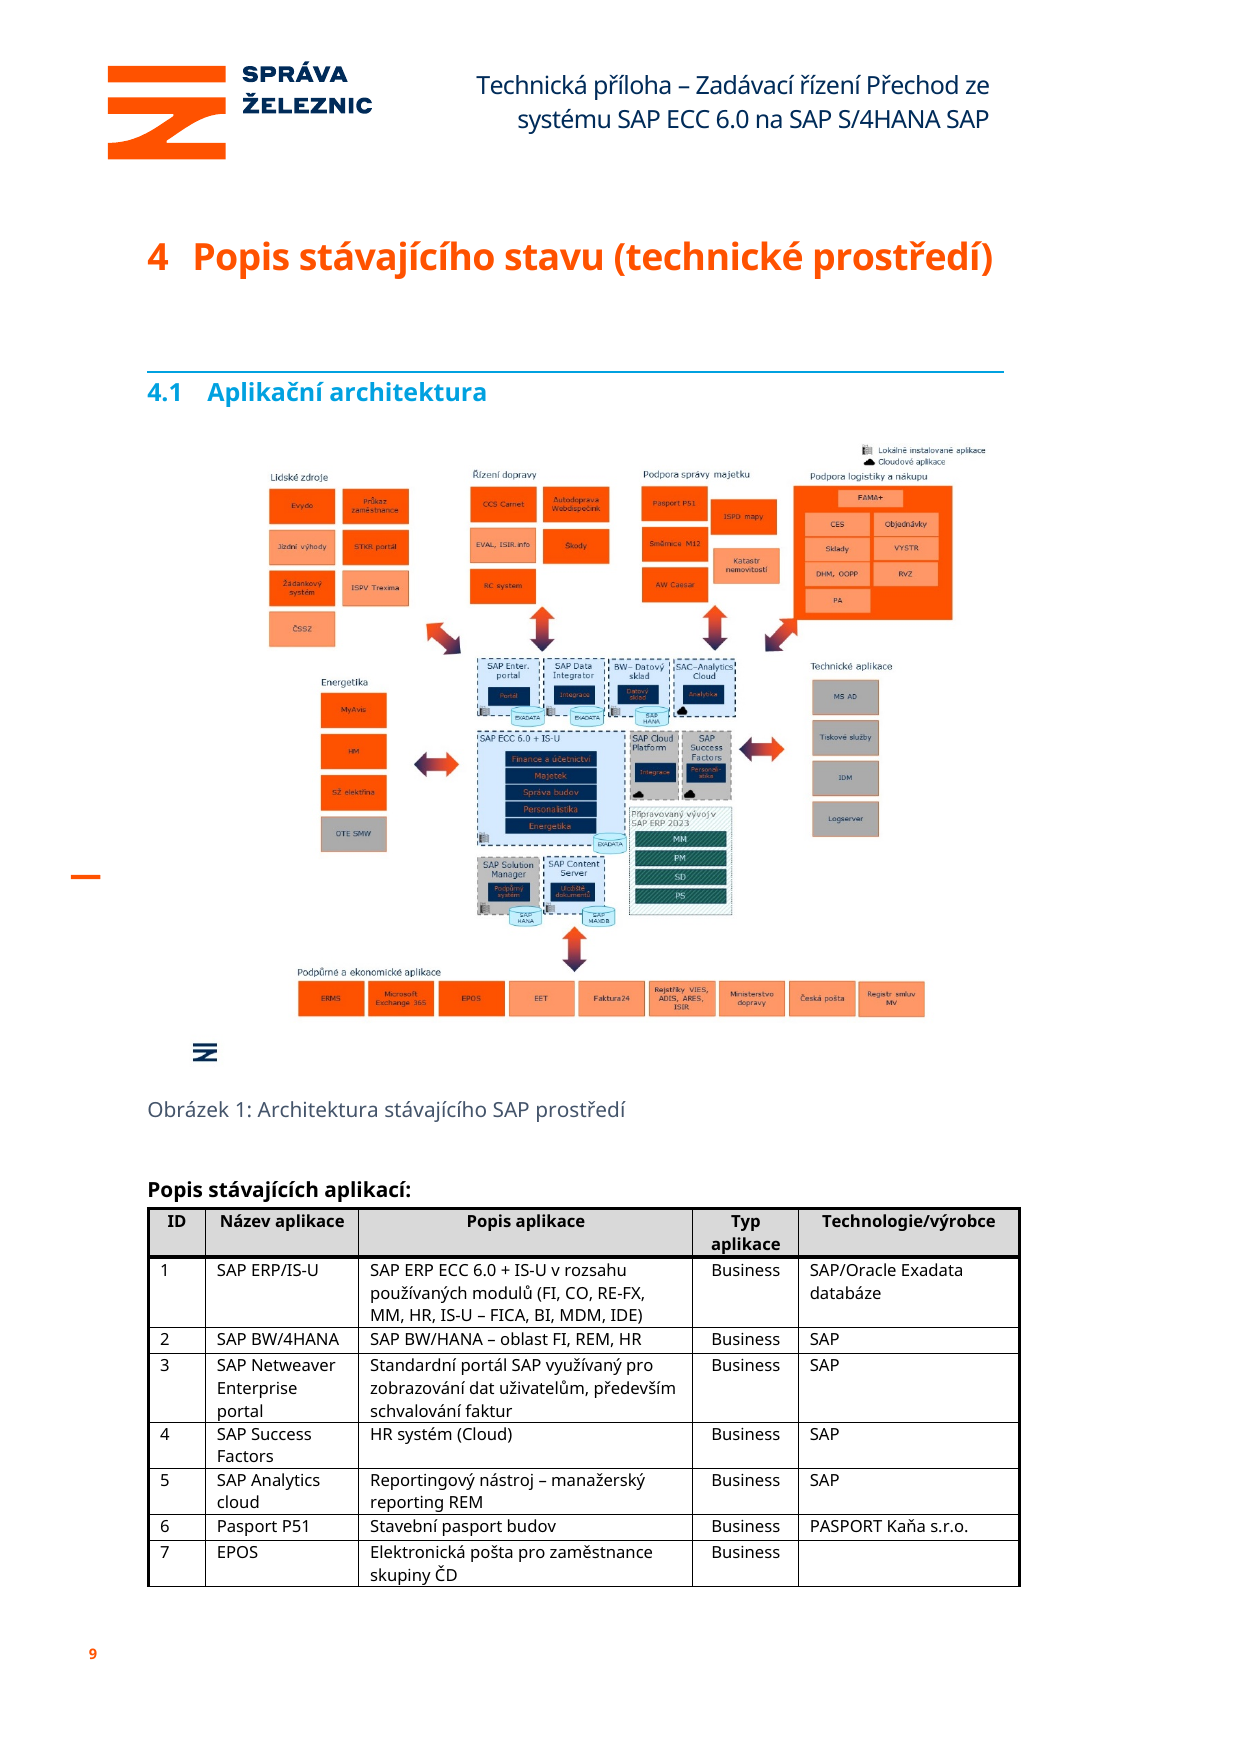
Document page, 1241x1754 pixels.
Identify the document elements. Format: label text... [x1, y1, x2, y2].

table_cell Reportingový nástroj – manažerský reporting REM [359, 1469, 692, 1514]
text Obrázek 1: Architektura stávajícího SAP prostředí [147, 1095, 1004, 1123]
table_cell Business [693, 1354, 798, 1422]
picture [147, 443, 1004, 1093]
table_cell SAP ERP/IS-U [206, 1259, 358, 1327]
table_cell 3 [150, 1354, 205, 1422]
table_cell Business [693, 1423, 798, 1468]
table_cell 1 [150, 1259, 205, 1327]
subtitle Aplikační architektura [147, 373, 1004, 408]
text Popis stávajících aplikací: [147, 1176, 1004, 1204]
table_cell SAP ERP ECC 6.0 + IS-U v rozsahu používaných modulů (FI, CO, RE-FX, MM, HR, IS-U – FICA, BI, MDM, IDE) [359, 1259, 692, 1327]
table_cell Stavební pasport budov [359, 1515, 692, 1540]
table_cell SAP [799, 1423, 1018, 1468]
table_cell SAP/Oracle Exadata databáze [799, 1259, 1018, 1327]
table_cell SAP [799, 1328, 1018, 1353]
table_cell EPOS [206, 1541, 358, 1586]
table_cell SAP Success Factors [206, 1423, 358, 1468]
subtitle Popis stávajícího stavu (technické prostředí) [147, 230, 1004, 281]
table_cell 4 [150, 1423, 205, 1468]
table_cell Business [693, 1541, 798, 1586]
table_cell HR systém (Cloud) [359, 1423, 692, 1468]
table_cell Pasport P51 [206, 1515, 358, 1540]
table_cell Business [693, 1469, 798, 1514]
table_cell [799, 1541, 1018, 1586]
table_header ID [150, 1210, 205, 1255]
table_cell 7 [150, 1541, 205, 1586]
table_cell SAP Analytics cloud [206, 1469, 358, 1514]
table_cell Business [693, 1328, 798, 1353]
table_cell SAP BW/4HANA [206, 1328, 358, 1353]
table_cell Business [693, 1515, 798, 1540]
table_cell SAP BW/HANA – oblast FI, REM, HR [359, 1328, 692, 1353]
table_cell Elektronická pošta pro zaměstnance skupiny ČD [359, 1541, 692, 1586]
table_cell Standardní portál SAP využívaný pro zobrazování dat uživatelům, především schvalování faktur [359, 1354, 692, 1422]
table_cell 5 [150, 1469, 205, 1514]
table_cell PASPORT Kaňa s.r.o. [799, 1515, 1018, 1540]
table_cell 6 [150, 1515, 205, 1540]
table_header Technologie/výrobce [799, 1210, 1018, 1255]
table_cell SAP [799, 1354, 1018, 1422]
table_header Typ aplikace [693, 1210, 798, 1255]
table_cell SAP [799, 1469, 1018, 1514]
table_header Popis aplikace [359, 1210, 692, 1255]
table_cell SAP Netweaver Enterprise portal [206, 1354, 358, 1422]
table_cell 2 [150, 1328, 205, 1353]
table_header Název aplikace [206, 1210, 358, 1255]
table_cell Business [693, 1259, 798, 1327]
